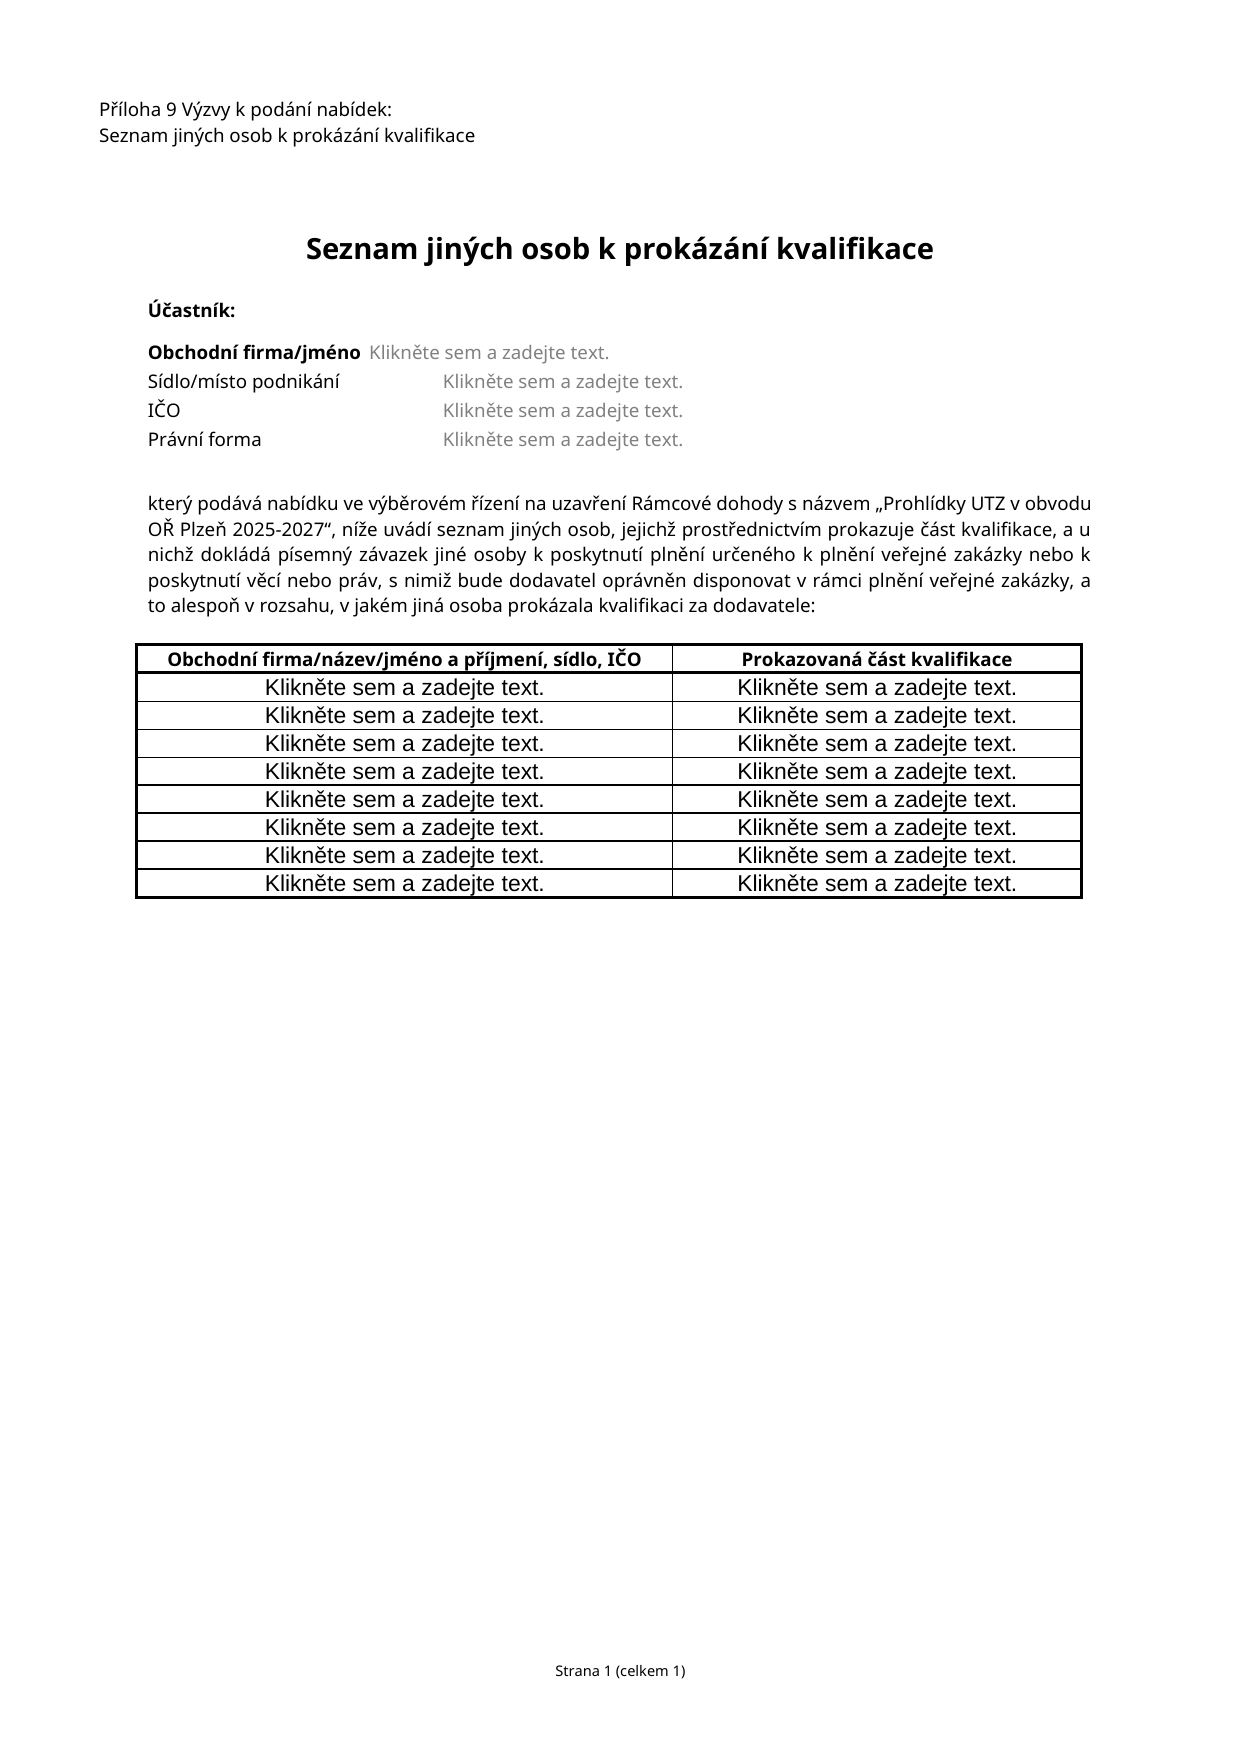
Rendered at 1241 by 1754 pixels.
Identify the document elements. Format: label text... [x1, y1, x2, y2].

text Sídlo/místo podnikání [148, 365, 1093, 394]
text Obchodní firma/jméno [148, 336, 1093, 365]
table_header Prokazovaná část kvalifikace [673, 646, 1080, 671]
title Seznam jiných osob k prokázání kvalifikace [148, 228, 1093, 268]
text Právní forma [148, 423, 1093, 452]
text IČO [148, 394, 1093, 423]
text Účastník: [148, 293, 1093, 324]
table_header Obchodní firma/název/jméno a příjmení, sídlo, IČO [138, 646, 672, 671]
text který podává nabídku ve výběrovém řízení na uzavření Rámcové dohody s názvem „Prohlídky UTZ v obvodu OŘ Plzeň 2025-2027“, níže uvádí seznam jiných osob, jejichž prostřednictvím prokazuje část kvalifikace, a u nichž dokládá písemný závazek jiné osoby k poskytnutí plnění určeného k plnění veřejné zakázky nebo k poskytnutí věcí nebo práv, s nimiž bude dodavatel oprávněn disponovat v rámci plnění veřejné zakázky, a to alespoň v rozsahu, v jakém jiná osoba prokázala kvalifikaci za dodavatele: [148, 490, 1093, 618]
